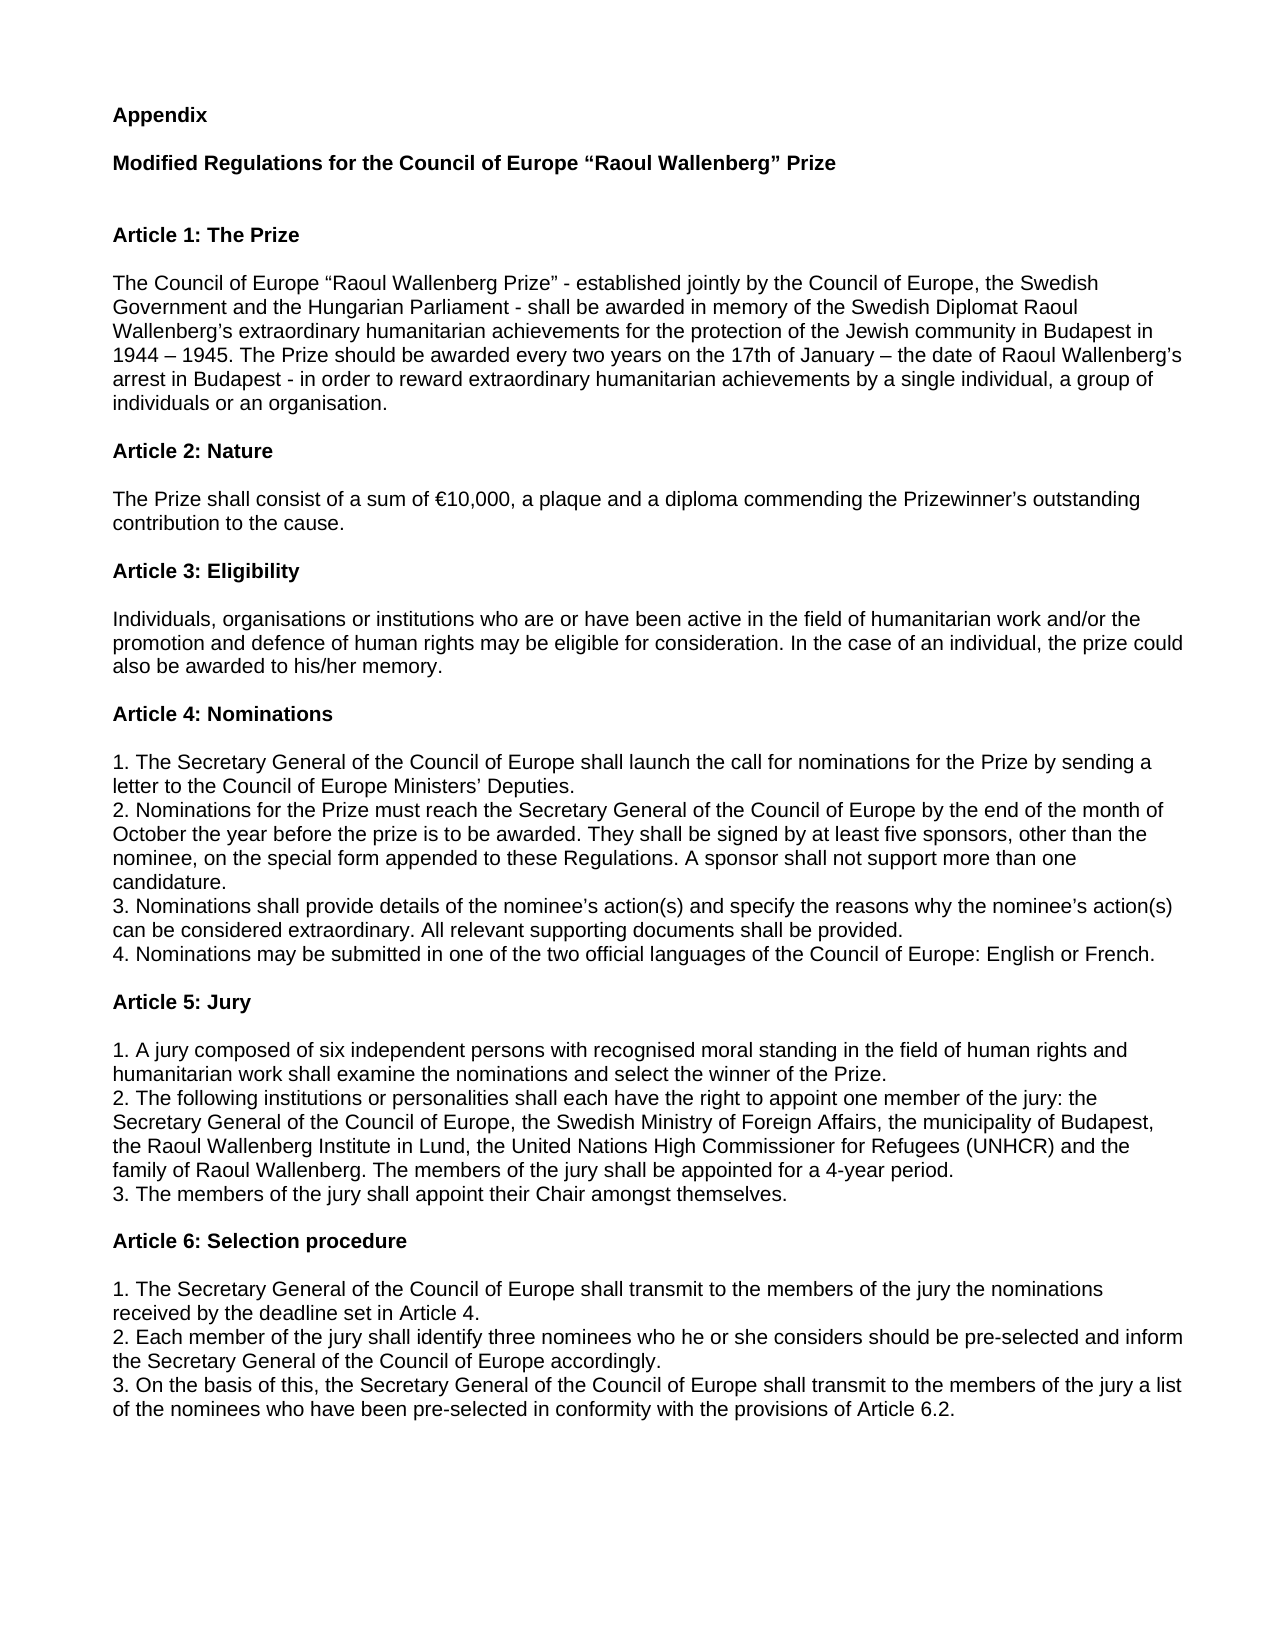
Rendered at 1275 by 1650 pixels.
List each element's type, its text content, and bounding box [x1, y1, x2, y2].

text Article 3: Eligibility [112, 558, 1186, 582]
text Article 5: Jury [112, 990, 1186, 1014]
text 4. Nominations may be submitted in one of the two official languages of the Council of Europe: English or French. [112, 942, 1186, 966]
text 2. Nominations for the Prize must reach the Secretary General of the Council of Europe by the end of the month of October the year before the prize is to be awarded. They shall be signed by at least five sponsors, other than the nominee, on the special form appended to these Regulations. A sponsor shall not support more than one candidature. [112, 798, 1186, 894]
text 3. The members of the jury shall appoint their Chair amongst themselves. [112, 1181, 1186, 1205]
text 3. On the basis of this, the Secretary General of the Council of Europe shall transmit to the members of the jury a list of the nominees who have been pre-selected in conformity with the provisions of Article 6.2. [112, 1373, 1186, 1421]
text Article 4: Nominations [112, 702, 1186, 726]
text Modified Regulations for the Council of Europe “Raoul Wallenberg” Prize [112, 151, 1186, 175]
text 2. Each member of the jury shall identify three nominees who he or she considers should be pre-selected and inform the Secretary General of the Council of Europe accordingly. [112, 1325, 1186, 1373]
text Article 2: Nature [112, 439, 1186, 463]
text 1. A jury composed of six independent persons with recognised moral standing in the field of human rights and humanitarian work shall examine the nominations and select the winner of the Prize. [112, 1038, 1186, 1086]
text 1. The Secretary General of the Council of Europe shall transmit to the members of the jury the nominations received by the deadline set in Article 4. [112, 1277, 1186, 1325]
text 1. The Secretary General of the Council of Europe shall launch the call for nominations for the Prize by sending a letter to the Council of Europe Ministers’ Deputies. [112, 750, 1186, 798]
text The Prize shall consist of a sum of €10,000, a plaque and a diploma commending the Prizewinner’s outstanding contribution to the cause. [112, 487, 1186, 534]
text Article 6: Selection procedure [112, 1229, 1186, 1253]
text Individuals, organisations or institutions who are or have been active in the field of humanitarian work and/or the promotion and defence of human rights may be eligible for consideration. In the case of an individual, the prize could also be awarded to his/her memory. [112, 606, 1186, 678]
text 2. The following institutions or personalities shall each have the right to appoint one member of the jury: the Secretary General of the Council of Europe, the Swedish Ministry of Foreign Affairs, the municipality of Budapest, the Raoul Wallenberg Institute in Lund, the United Nations High Commissioner for Refugees (UNHCR) and the family of Raoul Wallenberg. The members of the jury shall be appointed for a 4-year period. [112, 1086, 1186, 1181]
text Appendix [112, 103, 1186, 127]
text Article 1: The Prize [112, 223, 1186, 247]
text 3. Nominations shall provide details of the nominee’s action(s) and specify the reasons why the nominee’s action(s) can be considered extraordinary. All relevant supporting documents shall be provided. [112, 894, 1186, 942]
text The Council of Europe “Raoul Wallenberg Prize” - established jointly by the Council of Europe, the Swedish Government and the Hungarian Parliament - shall be awarded in memory of the Swedish Diplomat Raoul Wallenberg’s extraordinary humanitarian achievements for the protection of the Jewish community in Budapest in 1944 – 1945. The Prize should be awarded every two years on the 17th of January – the date of Raoul Wallenberg’s arrest in Budapest - in order to reward extraordinary humanitarian achievements by a single individual, a group of individuals or an organisation. [112, 271, 1186, 415]
